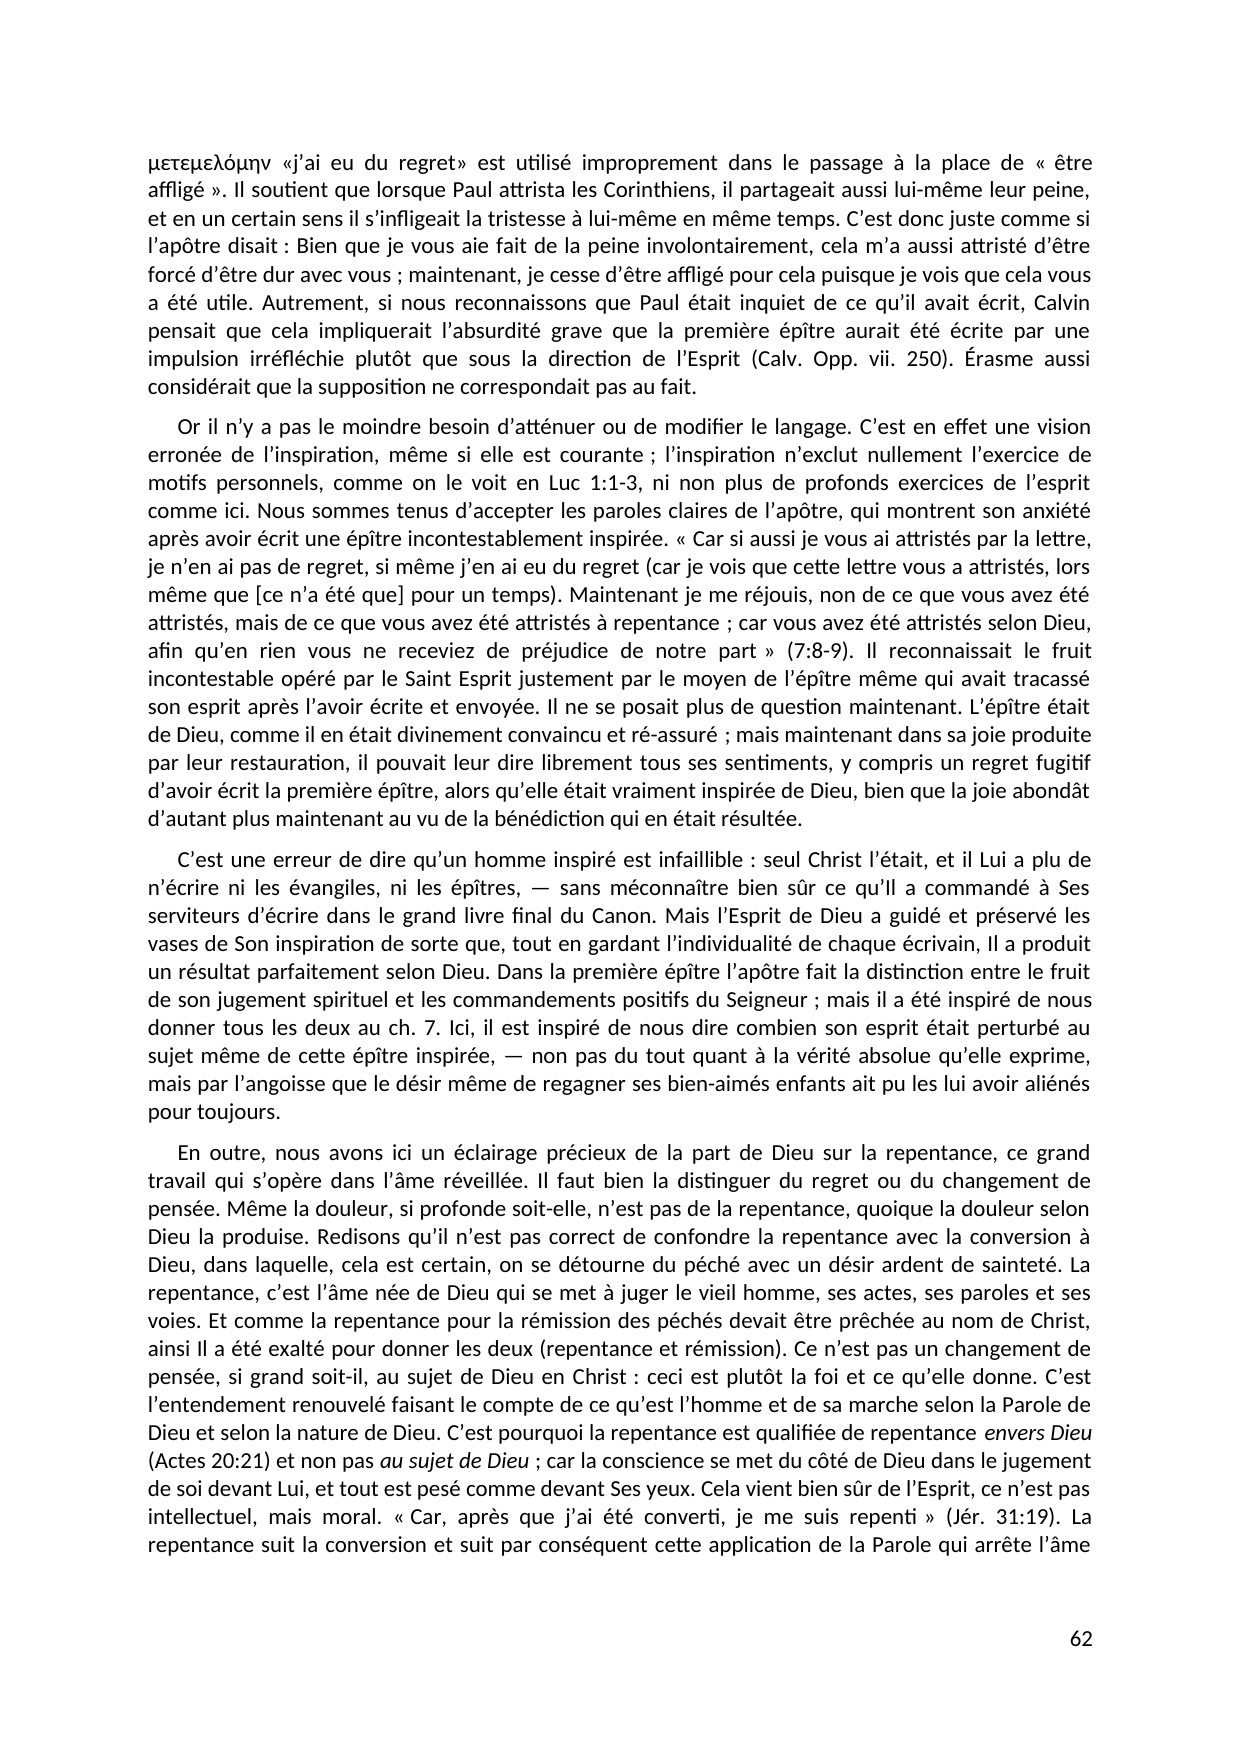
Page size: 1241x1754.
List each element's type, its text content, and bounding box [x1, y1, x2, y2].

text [148, 148, 1093, 400]
text Or il n’y a pas le moindre besoin d’atténuer ou de modifier le langage. C’est en effet une vision erronée de l’inspiration, même si elle est courante ; l’inspiration n’exclut nullement l’exercice de motifs personnels, comme on le voit en Luc 1:1-3, ni non plus de profonds exercices de l’esprit comme ici. Nous sommes tenus d’accepter les paroles claires de l’apôtre, qui montrent son anxiété après avoir écrit une épître incontestablement inspirée. « Car si aussi je vous ai attristés par la lettre, je n’en ai pas de regret, si même j’en ai eu du regret (car je vois que cette lettre vous a attristés, lors même que [ce n’a été que] pour un temps). Maintenant je me réjouis, non de ce que vous avez été attristés, mais de ce que vous avez été attristés à repentance ; car vous avez été attristés selon Dieu, afin qu’en rien vous ne receviez de préjudice de notre part » (7:8-9). Il reconnaissait le fruit incontestable opéré par le Saint Esprit justement par le moyen de l’épître même qui avait tracassé son esprit après l’avoir écrite et envoyée. Il ne se posait plus de question maintenant. L’épître était de Dieu, comme il en était divinement convaincu et ré-assuré ; mais maintenant dans sa joie produite par leur restauration, il pouvait leur dire librement tous ses sentiments, y compris un regret fugitif d’avoir écrit la première épître, alors qu’elle était vraiment inspirée de Dieu, bien que la joie abondât d’autant plus maintenant au vu de la bénédiction qui en était résultée. [148, 412, 1093, 833]
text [148, 1138, 1093, 1558]
text C’est une erreur de dire qu’un homme inspiré est infaillible : seul Christ l’était, et il Lui a plu de n’écrire ni les évangiles, ni les épîtres, — sans méconnaître bien sûr ce qu’Il a commandé à Ses serviteurs d’écrire dans le grand livre final du Canon. Mais l’Esprit de Dieu a guidé et préservé les vases de Son inspiration de sorte que, tout en gardant l’individualité de chaque écrivain, Il a produit un résultat parfaitement selon Dieu. Dans la première épître l’apôtre fait la distinction entre le fruit de son jugement spirituel et les commandements positifs du Seigneur ; mais il a été inspiré de nous donner tous les deux au ch. 7. Ici, il est inspiré de nous dire combien son esprit était perturbé au sujet même de cette épître inspirée, — non pas du tout quant à la vérité absolue qu’elle exprime, mais par l’angoisse que le désir même de regagner ses bien-aimés enfants ait pu les lui avoir aliénés pour toujours. [148, 845, 1093, 1125]
